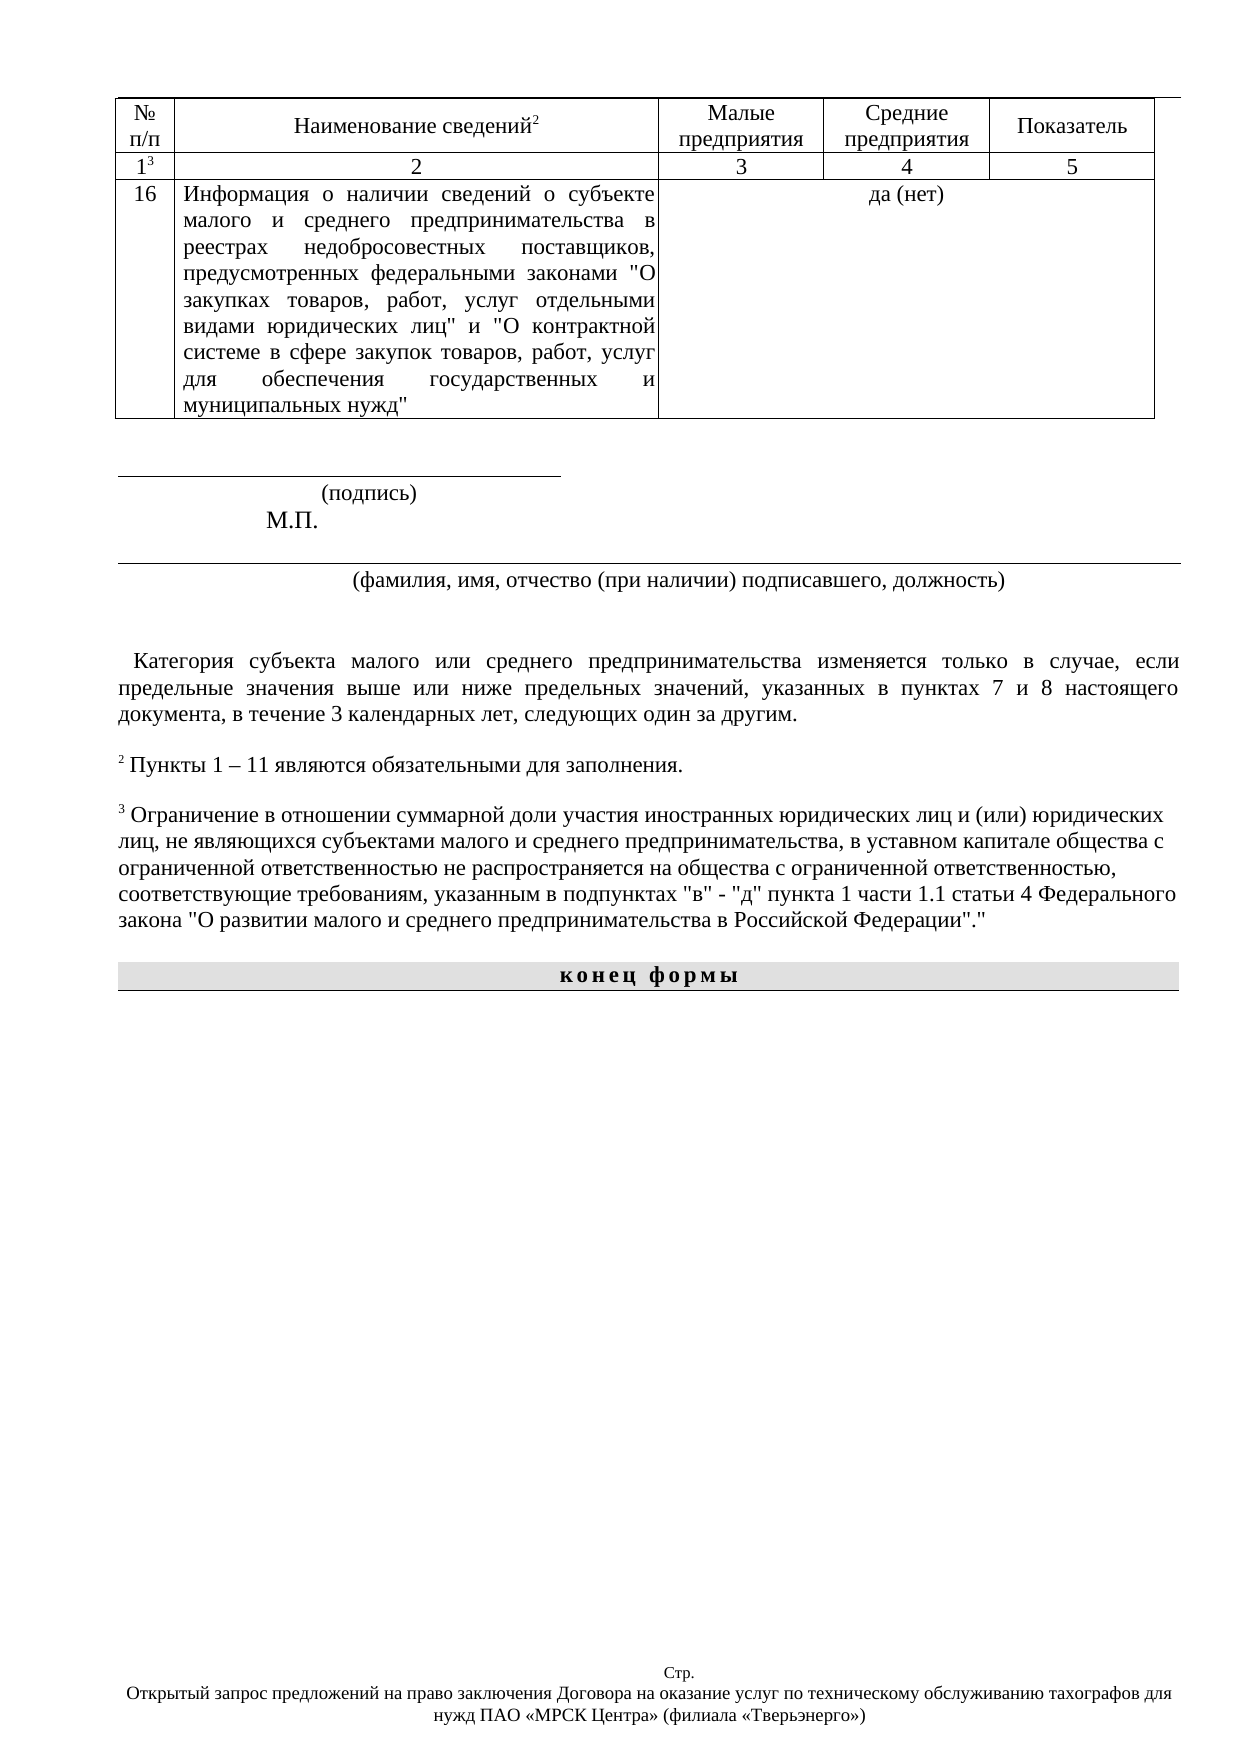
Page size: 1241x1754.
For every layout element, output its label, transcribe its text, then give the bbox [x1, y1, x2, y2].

text 2 Пункты 1 – 11 являются обязательными для заполнения. [118, 751, 1181, 777]
table_cell да (нет) [659, 180, 1154, 417]
table_cell 16 [116, 180, 174, 417]
text (подпись) [118, 477, 561, 505]
table_cell 13 [116, 153, 174, 179]
table_header Наименование сведений2 [175, 99, 658, 152]
table_header Показатель [990, 99, 1154, 152]
text М.П. [207, 505, 1181, 534]
text 3 Ограничение в отношении суммарной доли участия иностранных юридических лиц и (или) юридических лиц, не являющихся субъектами малого и среднего предпринимательства, в уставном капитале общества с ограниченной ответственностью не распространяется на общества с ограниченной ответственностью, соответствующие требованиям, указанным в подпунктах "в" - "д" пункта 1 части 1.1 статьи 4 Федерального закона "О развитии малого и среднего предпринимательства в Российской Федерации"." [118, 801, 1181, 933]
text конец формы [118, 962, 1179, 990]
table_cell 4 [824, 153, 989, 179]
table_cell 5 [990, 153, 1154, 179]
table_cell 3 [659, 153, 823, 179]
text (фамилия, имя, отчество (при наличии) подписавшего, должность) [118, 564, 1181, 592]
table_cell 2 [175, 153, 658, 179]
text Категория субъекта малого или среднего предпринимательства изменяется только в случае, если предельные значения выше или ниже предельных значений, указанных в пунктах 7 и 8 настоящего документа, в течение 3 календарных лет, следующих один за другим. [118, 647, 1181, 727]
table_header Средние предприятия [824, 99, 989, 152]
table_cell Информация о наличии сведений о субъекте малого и среднего предпринимательства в реестрах недобросовестных поставщиков, предусмотренных федеральными законами "О закупках товаров, работ, услуг отдельными видами юридических лиц" и "О контрактной системе в сфере закупок товаров, работ, услуг для обеспечения государственных и муниципальных нужд" [175, 180, 658, 417]
table_header № п/п [116, 99, 174, 152]
table_header Малые предприятия [659, 99, 823, 152]
